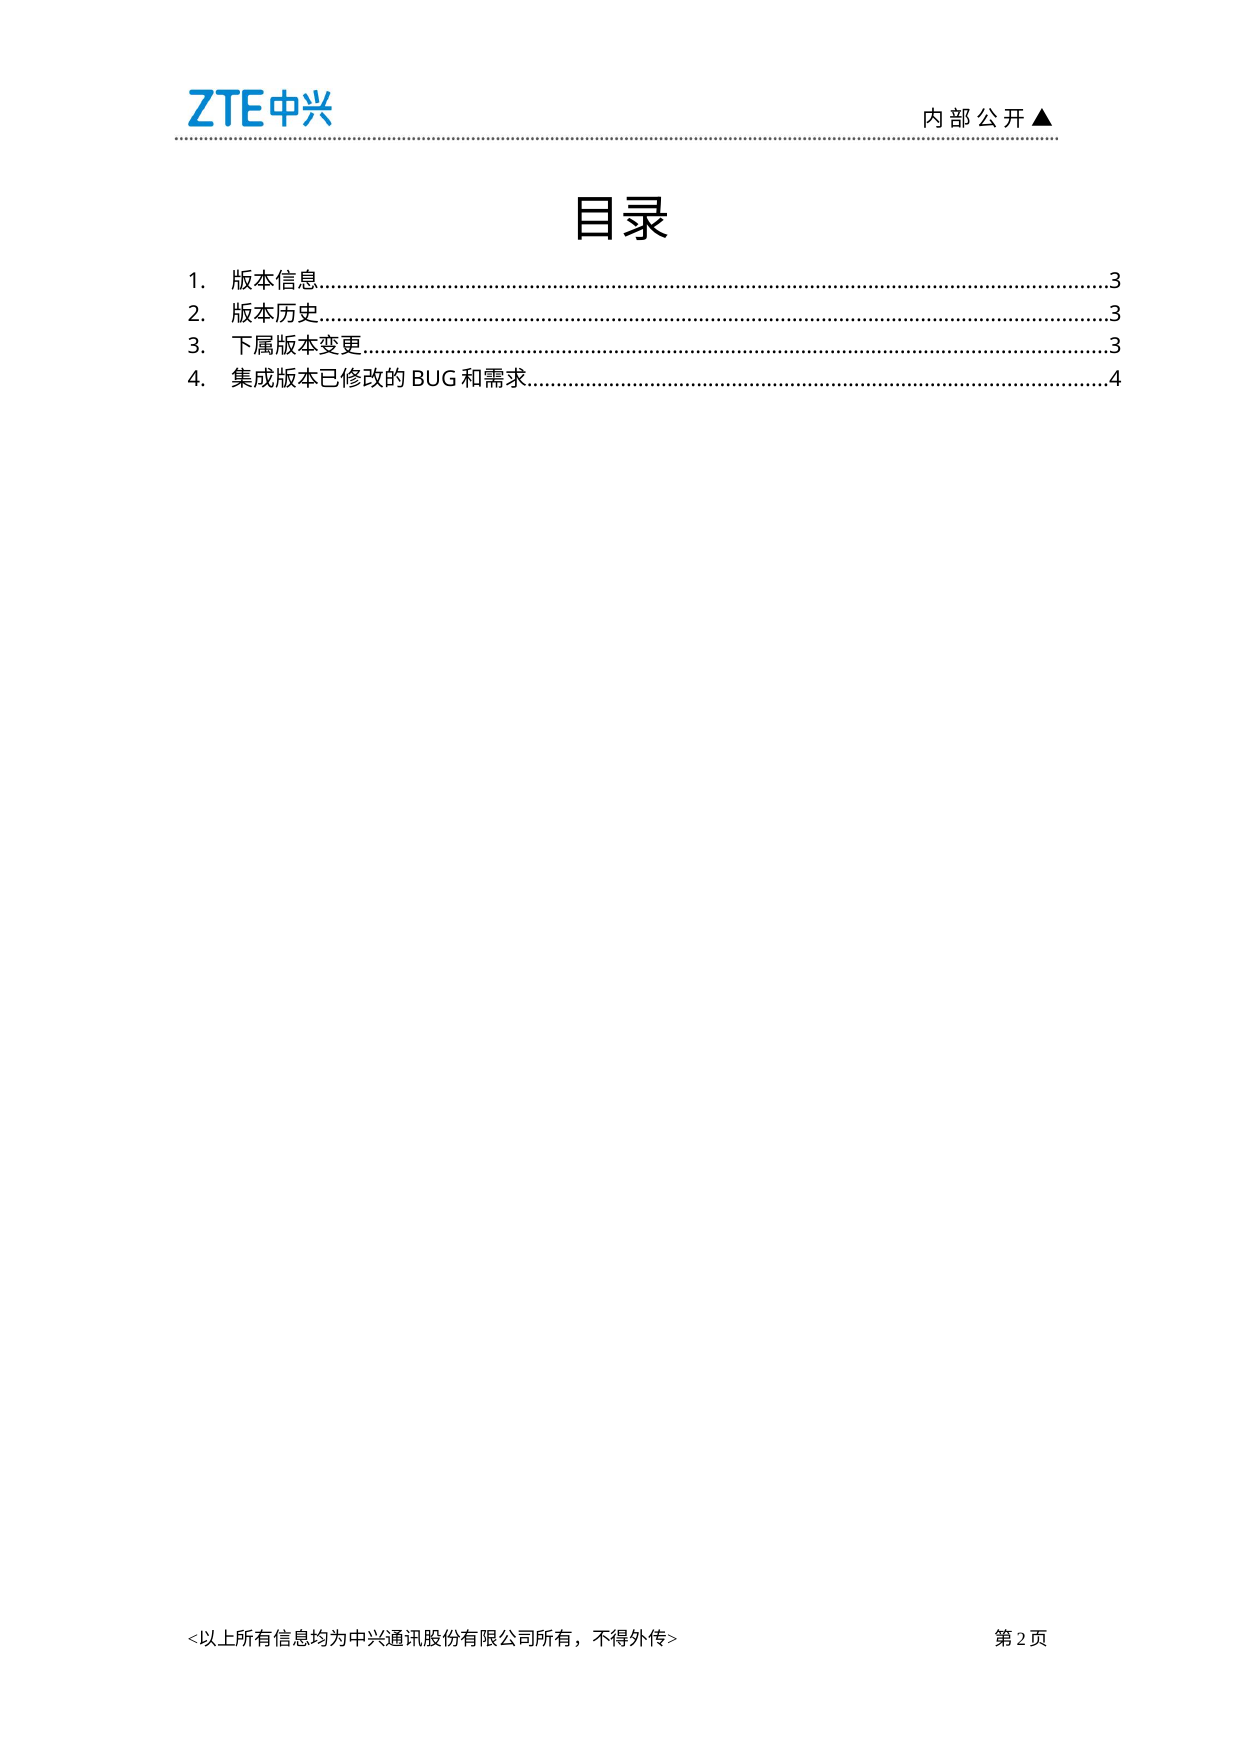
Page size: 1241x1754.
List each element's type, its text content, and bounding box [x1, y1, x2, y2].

picture [187, 88, 333, 127]
text 目录 [187, 166, 1053, 263]
text 4. 集成版本已修改的BUG和需求 4 [187, 361, 1053, 393]
text 2. 版本历史 3 [187, 296, 1053, 328]
text 3. 下属版本变更 3 [187, 328, 1053, 361]
picture [174, 134, 1059, 143]
text 1. 版本信息 3 [187, 263, 1053, 296]
